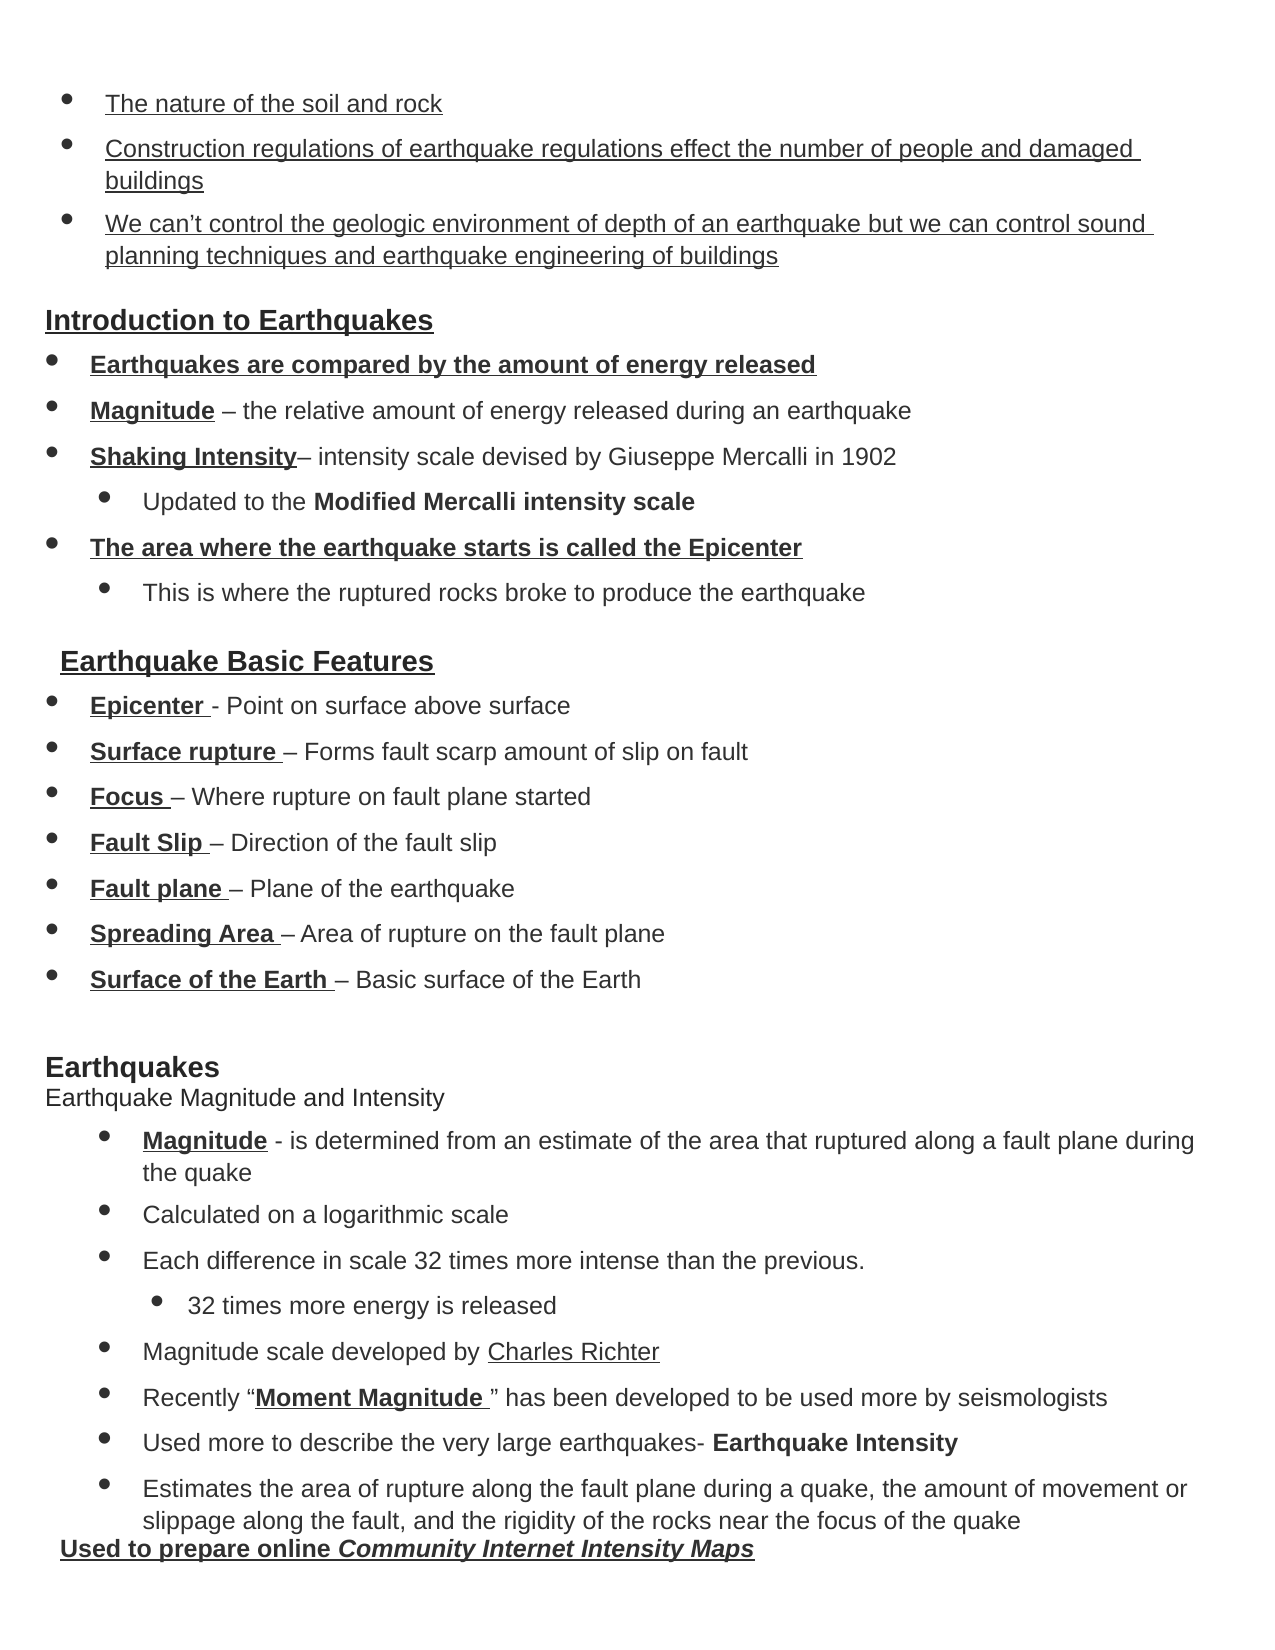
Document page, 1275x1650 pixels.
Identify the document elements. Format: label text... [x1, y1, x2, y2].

subtitle Spreading Area – Area of rupture on the fault plane [45, 905, 1215, 951]
subtitle This is where the ruptured rocks broke to produce the earthquake [97, 564, 1215, 610]
subtitle Focus – Where rupture on fault plane started [45, 768, 1215, 814]
subtitle Each difference in scale 32 times more intense than the previous. [97, 1232, 1215, 1278]
subtitle Earthquakes are compared by the amount of energy released [45, 336, 1215, 382]
subtitle Updated to the Modified Mercalli intensity scale [97, 473, 1215, 519]
subtitle Introduction to Earthquakes [45, 303, 1215, 336]
subtitle We can’t control the geologic environment of depth of an earthquake but we can control sound planning techniques and earthquake engineering of buildings [60, 195, 1215, 269]
subtitle Recently “Moment Magnitude ” has been developed to be used more by seismologists [97, 1369, 1215, 1414]
subtitle Earthquake Magnitude and Intensity [45, 1083, 1215, 1112]
subtitle Fault plane – Plane of the earthquake [45, 860, 1215, 905]
subtitle 32 times more energy is released [150, 1278, 1215, 1323]
subtitle Fault Slip – Direction of the fault slip [45, 814, 1215, 860]
subtitle Magnitude - is determined from an estimate of the area that ruptured along a fault plane during the quake [97, 1112, 1215, 1186]
subtitle The nature of the soil and rock [60, 75, 1215, 121]
subtitle Estimates the area of rupture along the fault plane during a quake, the amount of movement or slippage along the fault, and the rigidity of the rocks near the focus of the quake [97, 1460, 1215, 1534]
subtitle Shaking Intensity– intensity scale devised by Giuseppe Mercalli in 1902 [45, 428, 1215, 473]
subtitle Surface of the Earth – Basic surface of the Earth [45, 951, 1215, 997]
subtitle Earthquakes [45, 1050, 1215, 1083]
subtitle Used to prepare online Community Internet Intensity Maps [60, 1534, 1215, 1563]
subtitle Used more to describe the very large earthquakes- Earthquake Intensity [97, 1414, 1215, 1460]
subtitle Calculated on a logarithmic scale [97, 1186, 1215, 1232]
subtitle Construction regulations of earthquake regulations effect the number of people and damaged buildings [60, 121, 1215, 195]
subtitle Magnitude scale developed by Charles Richter [97, 1323, 1215, 1369]
subtitle Surface rupture – Forms fault scarp amount of slip on fault [45, 723, 1215, 768]
subtitle Epicenter - Point on surface above surface [45, 677, 1215, 723]
subtitle The area where the earthquake starts is called the Epicenter [45, 519, 1215, 564]
subtitle Magnitude – the relative amount of energy released during an earthquake [45, 382, 1215, 428]
subtitle Earthquake Basic Features [60, 644, 1215, 677]
